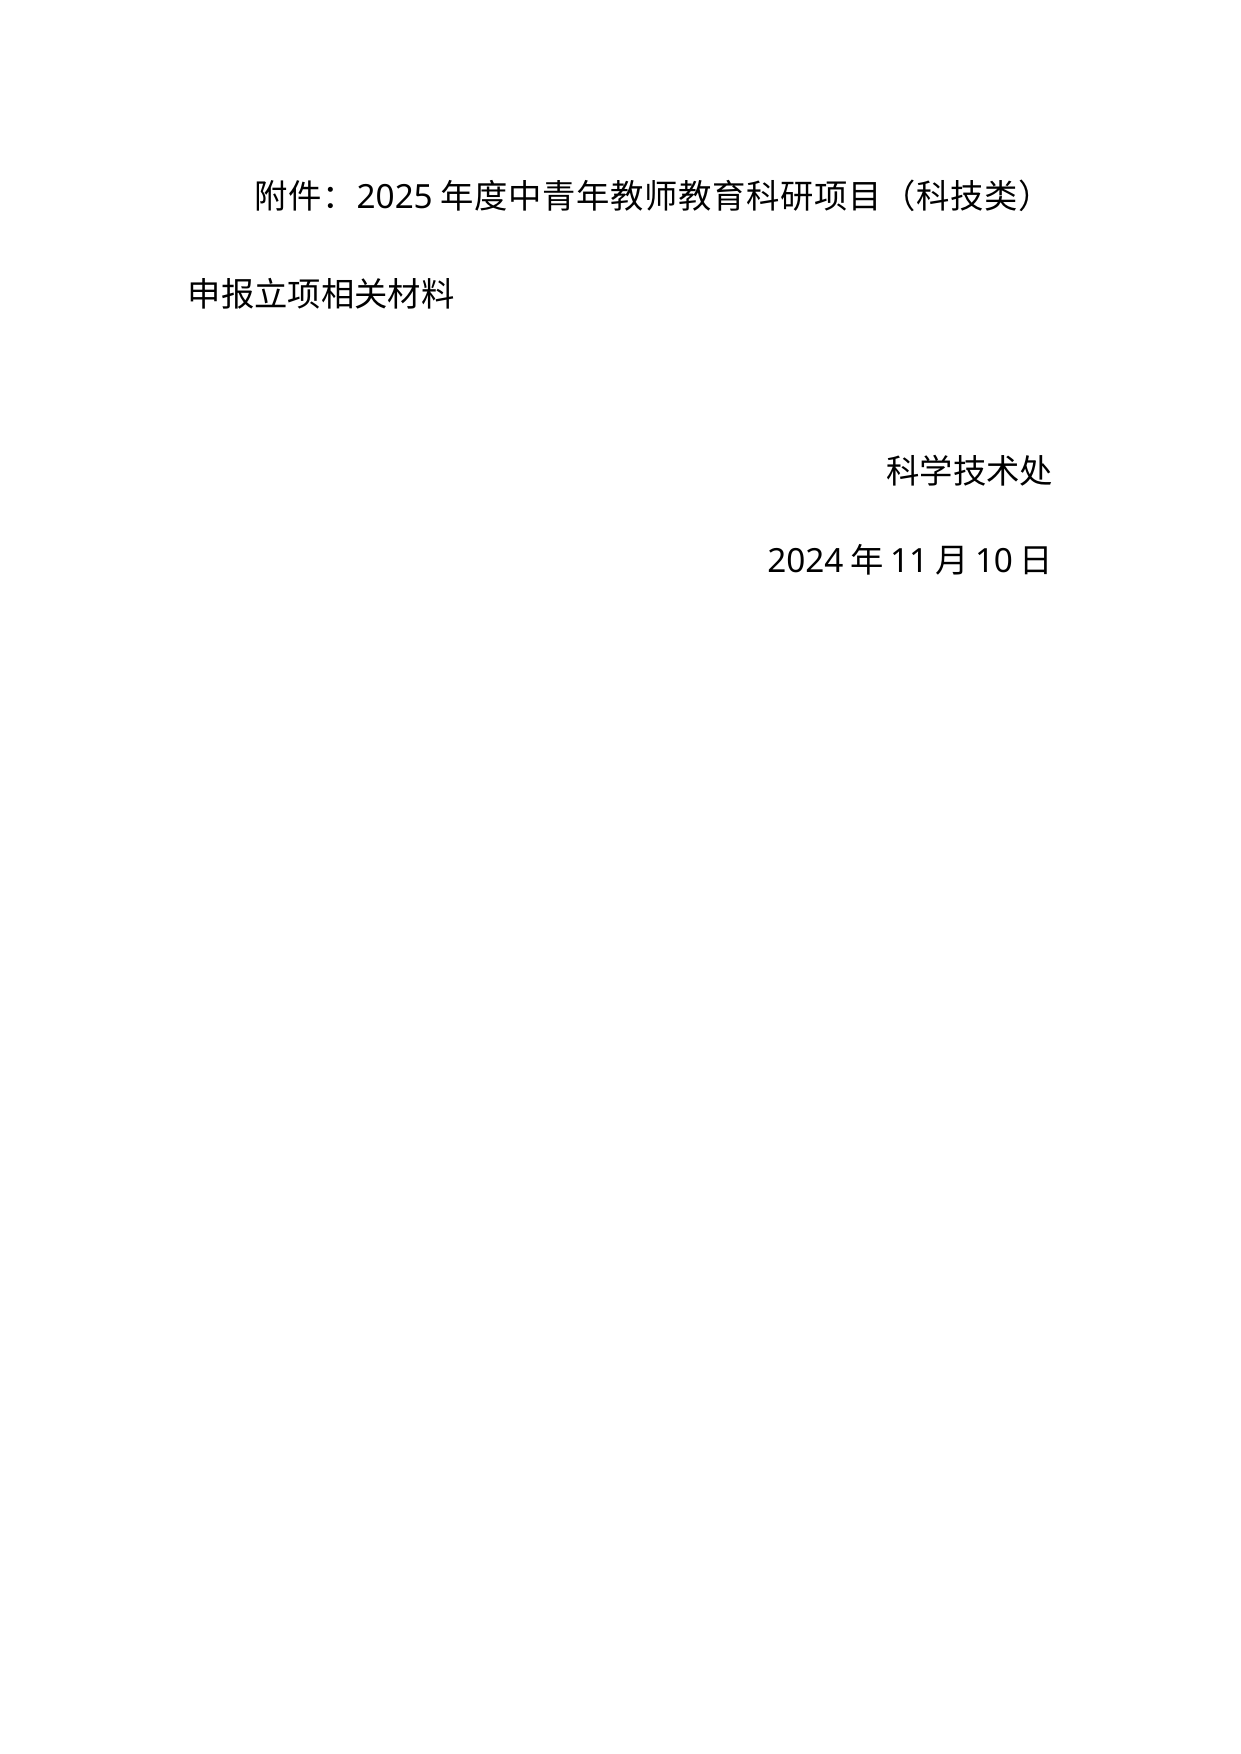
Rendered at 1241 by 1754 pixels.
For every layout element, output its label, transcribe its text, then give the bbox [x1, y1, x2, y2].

text 附件：2025年度中青年教师教育科研项目（科技类）申报立项相关材料 [187, 162, 1053, 324]
text 2024年11月10日 [187, 525, 1053, 590]
text 科学技术处 [187, 436, 1053, 501]
